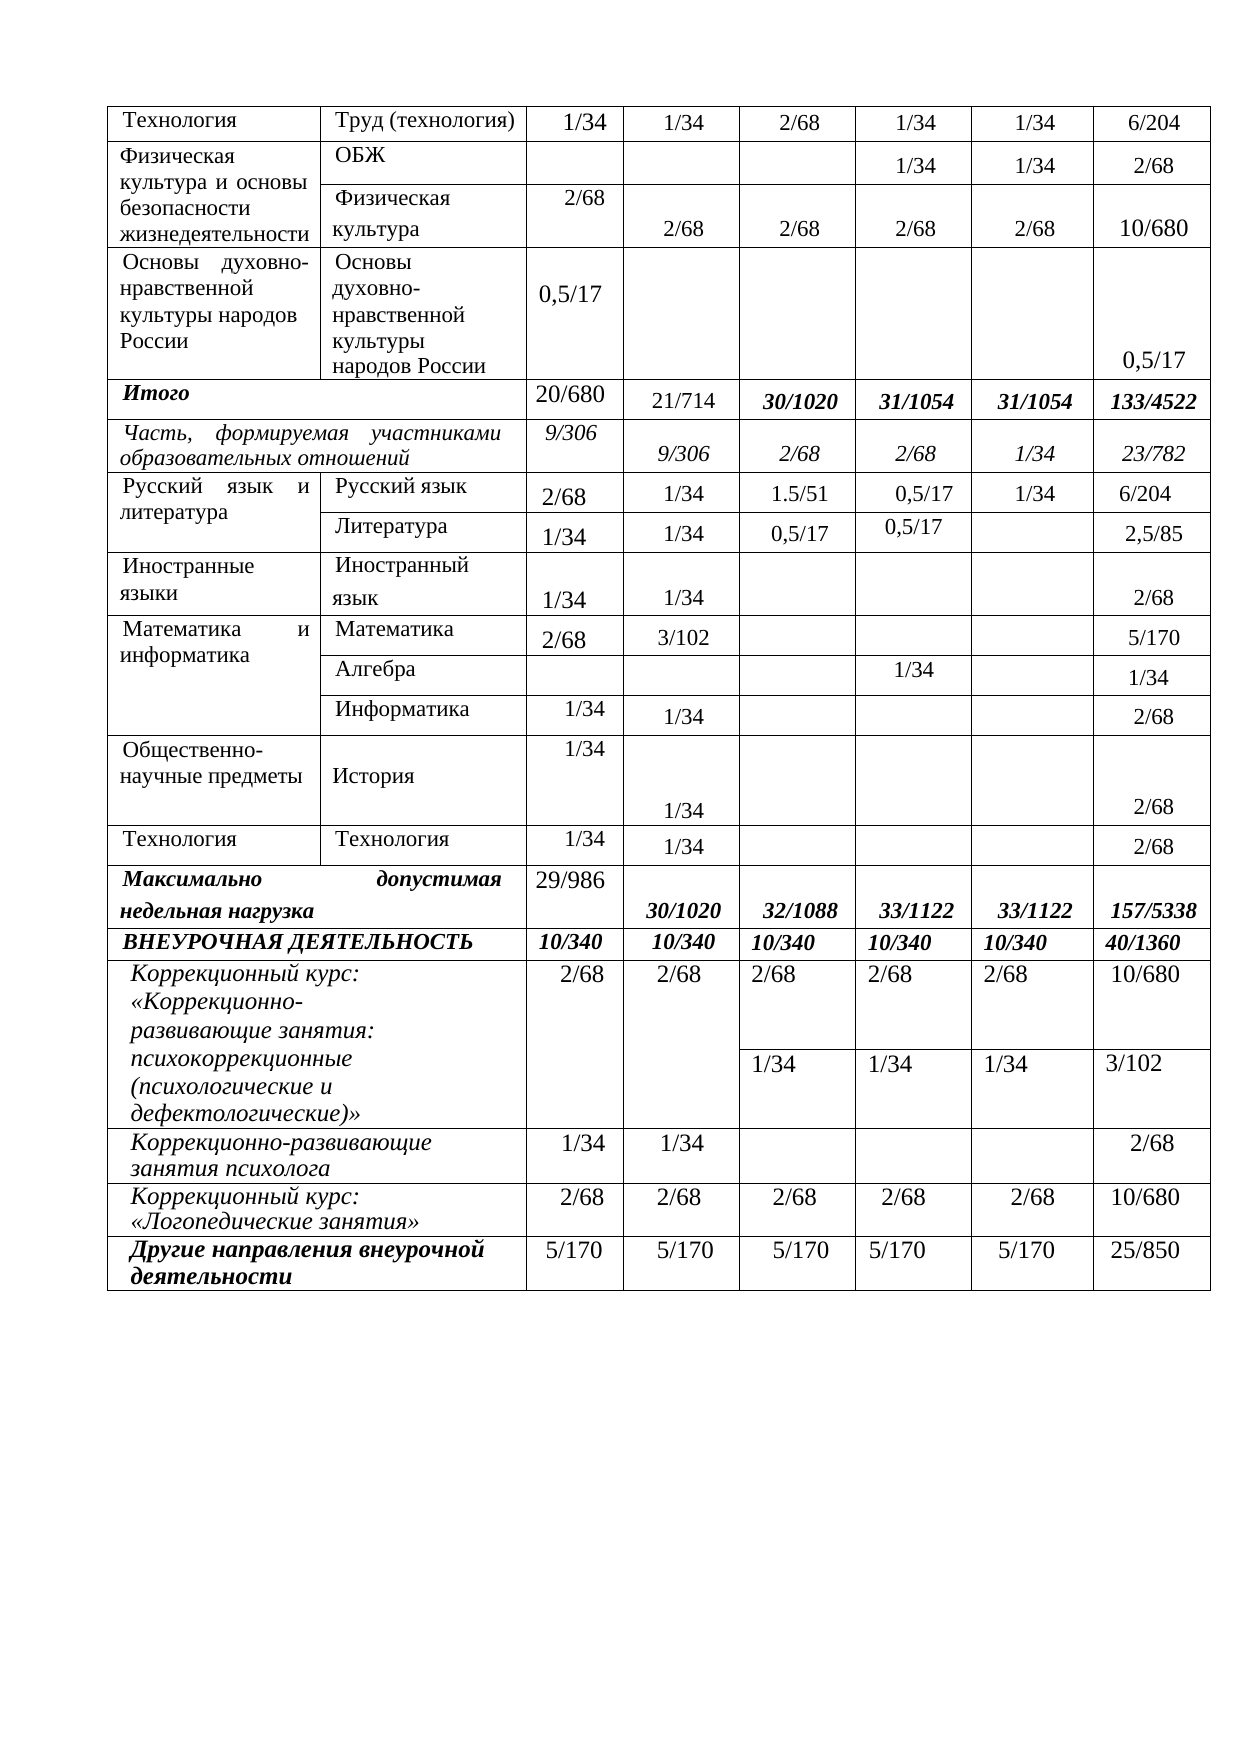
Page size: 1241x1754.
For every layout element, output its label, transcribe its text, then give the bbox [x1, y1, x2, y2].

table_cell 2/68 [527, 185, 623, 247]
table_cell 2/68 [856, 420, 971, 472]
table_cell [624, 142, 739, 183]
table_cell [972, 553, 1093, 615]
table_cell 1/34 [972, 1050, 1093, 1128]
table_cell [972, 736, 1093, 825]
table_cell 2/68 [624, 185, 739, 247]
table_cell 2/68 [1094, 826, 1210, 864]
table_cell 5/170 [1094, 616, 1210, 655]
table_cell 0,5/17 [740, 513, 855, 552]
table_cell 1/34 [527, 1129, 623, 1183]
table_cell 2/68 [972, 961, 1093, 1049]
table_cell 2/68 [527, 616, 623, 655]
table_cell 2/68 [856, 1184, 971, 1236]
table_cell 5/170 [740, 1237, 855, 1289]
table_cell 0,5/17 [856, 473, 971, 512]
table_cell [740, 1129, 855, 1183]
table_cell Алгебра [321, 656, 526, 695]
table_header 1/34 [856, 107, 971, 141]
table_cell 3/102 [624, 616, 739, 655]
table_cell 10/680 [1094, 1184, 1210, 1236]
table_cell Общественно- научные предметы [108, 736, 320, 825]
table_cell 1/34 [740, 1050, 855, 1128]
table_cell 1/34 [527, 826, 623, 864]
table_cell [856, 736, 971, 825]
table_cell [856, 248, 971, 379]
table_header 1/34 [624, 107, 739, 141]
table_cell Математика и информатика [108, 616, 320, 735]
table_cell Основы духовно- нравственной культуры народов России [321, 248, 526, 379]
table_header 6/204 [1094, 107, 1210, 141]
table_cell 10/340 [527, 929, 623, 959]
table_cell [527, 656, 623, 695]
table_cell 2/68 [740, 420, 855, 472]
table_header Труд (технология) [321, 107, 526, 141]
table_cell Коррекционный курс: «Коррекционно- развивающие занятия: психокоррекционные (психологические и дефектологические)» [108, 961, 526, 1128]
table_cell 10/680 [1094, 185, 1210, 247]
table_cell Максимально допустимая недельная нагрузка [108, 866, 526, 928]
table_cell 2/68 [1094, 142, 1210, 183]
table_cell 1/34 [1094, 656, 1210, 695]
table_header 1/34 [527, 107, 623, 141]
table_cell 2/68 [856, 185, 971, 247]
table_cell [856, 616, 971, 655]
table_cell 0,5/17 [527, 248, 623, 379]
table_cell [972, 616, 1093, 655]
table_cell [740, 553, 855, 615]
table_cell 30/1020 [740, 380, 855, 419]
table_cell 10/340 [624, 929, 739, 959]
table_cell 1/34 [527, 696, 623, 735]
table_header Технология [108, 107, 320, 141]
table_cell 23/782 [1094, 420, 1210, 472]
table_cell Иностранный язык [321, 553, 526, 615]
table_cell 9/306 [624, 420, 739, 472]
table_cell 31/1054 [856, 380, 971, 419]
table_cell 1/34 [624, 826, 739, 864]
table_cell Часть, формируемая участниками образовательных отношений [108, 420, 526, 472]
table_cell Математика [321, 616, 526, 655]
table_cell Технология [321, 826, 526, 864]
table_cell Основы духовно- нравственной культуры народов России [108, 248, 320, 379]
table_cell 1/34 [527, 736, 623, 825]
table_cell 32/1088 [740, 866, 855, 928]
table_cell 31/1054 [972, 380, 1093, 419]
table_header 2/68 [740, 107, 855, 141]
table_cell [972, 826, 1093, 864]
table_cell [972, 513, 1093, 552]
table_cell [740, 736, 855, 825]
table_cell История [321, 736, 526, 825]
table_cell 1/34 [624, 696, 739, 735]
table_cell 10/340 [972, 929, 1093, 959]
table_cell 2/68 [740, 1184, 855, 1236]
table_cell 20/680 [527, 380, 623, 419]
table_cell 2/68 [527, 961, 623, 1128]
table_cell 2/68 [1094, 696, 1210, 735]
table_header 1/34 [972, 107, 1093, 141]
table_cell [740, 142, 855, 183]
table_cell [624, 248, 739, 379]
table_cell [856, 696, 971, 735]
table_cell 1.5/51 [740, 473, 855, 512]
table_cell 2,5/85 [1094, 513, 1210, 552]
table_cell 5/170 [856, 1237, 971, 1289]
table_cell 1/34 [972, 473, 1093, 512]
table_cell 33/1122 [972, 866, 1093, 928]
table_cell 2/68 [1094, 553, 1210, 615]
table_cell Коррекционно-развивающие занятия психолога [108, 1129, 526, 1183]
table_cell Итого [108, 380, 526, 419]
table_cell 157/5338 [1094, 866, 1210, 928]
table_cell 2/68 [1094, 1129, 1210, 1183]
table_cell 1/34 [527, 553, 623, 615]
table_cell 1/34 [856, 142, 971, 183]
table_cell 21/714 [624, 380, 739, 419]
table_cell 2/68 [740, 961, 855, 1049]
table_cell 5/170 [527, 1237, 623, 1289]
table_cell 0,5/17 [1094, 248, 1210, 379]
table_cell Информатика [321, 696, 526, 735]
table_cell 2/68 [527, 1184, 623, 1236]
table_cell 40/1360 [1094, 929, 1210, 959]
table_cell Физическая культура и основы безопасности жизнедеятельности [108, 142, 320, 247]
table_cell 1/34 [856, 1050, 971, 1128]
table_cell [972, 1129, 1093, 1183]
table_cell 10/340 [740, 929, 855, 959]
table_cell 2/68 [740, 185, 855, 247]
table_cell [740, 248, 855, 379]
table_cell 5/170 [972, 1237, 1093, 1289]
table_cell Русский язык [321, 473, 526, 512]
table_cell 2/68 [1094, 736, 1210, 825]
table_cell 1/34 [972, 142, 1093, 183]
table_cell 1/34 [624, 553, 739, 615]
table_cell 9/306 [527, 420, 623, 472]
table_cell [740, 616, 855, 655]
table_cell [972, 248, 1093, 379]
table_cell 1/34 [624, 1129, 739, 1183]
table_cell 5/170 [624, 1237, 739, 1289]
table_cell 1/34 [972, 420, 1093, 472]
table_cell [856, 553, 971, 615]
table_cell 1/34 [624, 473, 739, 512]
table_cell 2/68 [624, 961, 739, 1128]
table_cell 2/68 [972, 185, 1093, 247]
table_cell 2/68 [856, 961, 971, 1049]
table_cell Физическая культура [321, 185, 526, 247]
table_cell [624, 656, 739, 695]
table_cell 29/986 [527, 866, 623, 928]
table_cell 133/4522 [1094, 380, 1210, 419]
table_cell Коррекционный курс: «Логопедические занятия» [108, 1184, 526, 1236]
table_cell [856, 826, 971, 864]
table_cell 10/340 [856, 929, 971, 959]
table_cell 3/102 [1094, 1050, 1210, 1128]
table_cell 1/34 [856, 656, 971, 695]
table_cell 1/34 [624, 513, 739, 552]
table_cell [972, 656, 1093, 695]
table_cell 2/68 [527, 473, 623, 512]
table_cell [972, 696, 1093, 735]
table_cell 0,5/17 [856, 513, 971, 552]
table_cell 25/850 [1094, 1237, 1210, 1289]
table_cell 2/68 [624, 1184, 739, 1236]
table_cell 10/680 [1094, 961, 1210, 1049]
table_cell ОБЖ [321, 142, 526, 183]
table_cell 30/1020 [624, 866, 739, 928]
table_cell [740, 696, 855, 735]
table_cell [856, 1129, 971, 1183]
table_cell 1/34 [527, 513, 623, 552]
table_cell [527, 142, 623, 183]
table_cell Русский язык и литература [108, 473, 320, 552]
table_cell 33/1122 [856, 866, 971, 928]
table_cell [740, 656, 855, 695]
table_cell Технология [108, 826, 320, 864]
table_cell 1/34 [624, 736, 739, 825]
table_cell Иностранные языки [108, 553, 320, 615]
table_cell [740, 826, 855, 864]
table_cell Литература [321, 513, 526, 552]
table_cell 2/68 [972, 1184, 1093, 1236]
table_cell 6/204 [1094, 473, 1210, 512]
table_cell ВНЕУРОЧНАЯ ДЕЯТЕЛЬНОСТЬ [108, 929, 526, 959]
table_cell Другие направления внеурочной деятельности [108, 1237, 526, 1289]
